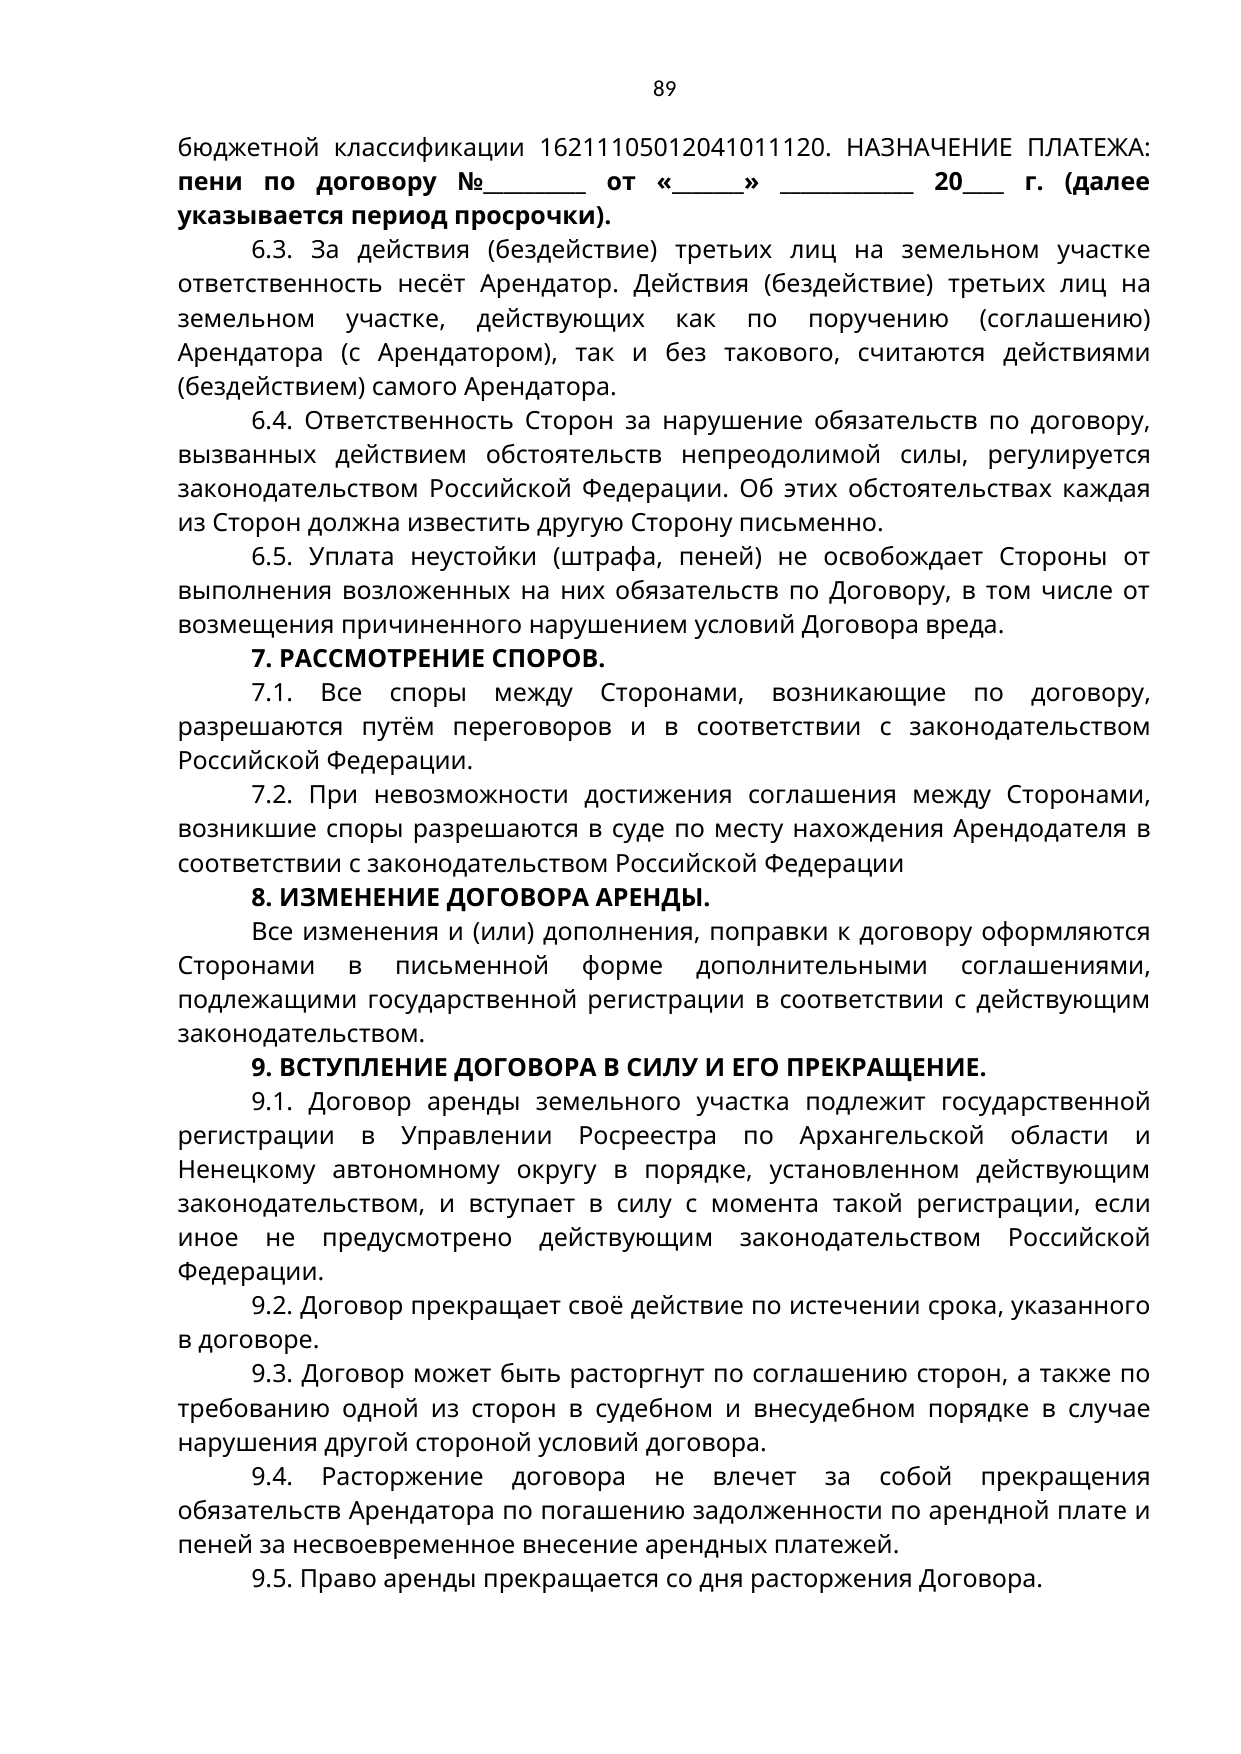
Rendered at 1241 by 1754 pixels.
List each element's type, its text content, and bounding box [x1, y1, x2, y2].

text 9.2. Договор прекращает своё действие по истечении срока, указанного в договоре. [177, 1288, 1152, 1356]
text 9.3. Договор может быть расторгнут по соглашению сторон, а также по требованию одной из сторон в судебном и внесудебном порядке в случае нарушения другой стороной условий договора. [177, 1356, 1152, 1458]
text 7. РАССМОТРЕНИЕ СПОРОВ. [177, 641, 1152, 675]
text 6.4. Ответственность Сторон за нарушение обязательств по договору, вызванных действием обстоятельств непреодолимой силы, регулируется законодательством Российской Федерации. Об этих обстоятельствах каждая из Сторон должна известить другую Сторону письменно. [177, 402, 1152, 539]
text 9.4. Расторжение договора не влечет за собой прекращения обязательств Арендатора по погашению задолженности по арендной плате и пеней за несвоевременное внесение арендных платежей. [177, 1458, 1152, 1561]
text Все изменения и (или) дополнения, поправки к договору оформляются Сторонами в письменной форме дополнительными соглашениями, подлежащими государственной регистрации в соответствии с действующим законодательством. [177, 913, 1152, 1049]
text 8. ИЗМЕНЕНИЕ ДОГОВОРА АРЕНДЫ. [177, 879, 1152, 913]
text 9.5. Право аренды прекращается со дня расторжения Договора. [177, 1561, 1152, 1594]
text 6.3. За действия (бездействие) третьих лиц на земельном участке ответственность несёт Арендатор. Действия (бездействие) третьих лиц на земельном участке, действующих как по поручению (соглашению) Арендатора (с Арендатором), так и без такового, считаются действиями (бездействием) самого Арендатора. [177, 232, 1152, 402]
text 7.1. Все споры между Сторонами, возникающие по договору, разрешаются путём переговоров и в соответствии с законодательством Российской Федерации. [177, 675, 1152, 777]
text 9. ВСТУПЛЕНИЕ ДОГОВОРА В СИЛУ И ЕГО ПРЕКРАЩЕНИЕ. [177, 1049, 1152, 1084]
text 7.2. При невозможности достижения соглашения между Сторонами, возникшие споры разрешаются в суде по месту нахождения Арендодателя в соответствии с законодательством Российской Федерации [177, 777, 1152, 879]
text 6.5. Уплата неустойки (штрафа, пеней) не освобождает Стороны от выполнения возложенных на них обязательств по Договору, в том числе от возмещения причиненного нарушением условий Договора вреда. [177, 539, 1152, 641]
text 9.1. Договор аренды земельного участка подлежит государственной регистрации в Управлении Росреестра по Архангельской области и Ненецкому автономному округу в порядке, установленном действующим законодательством, и вступает в силу с момента такой регистрации, если иное не предусмотрено действующим законодательством Российской Федерации. [177, 1084, 1152, 1288]
